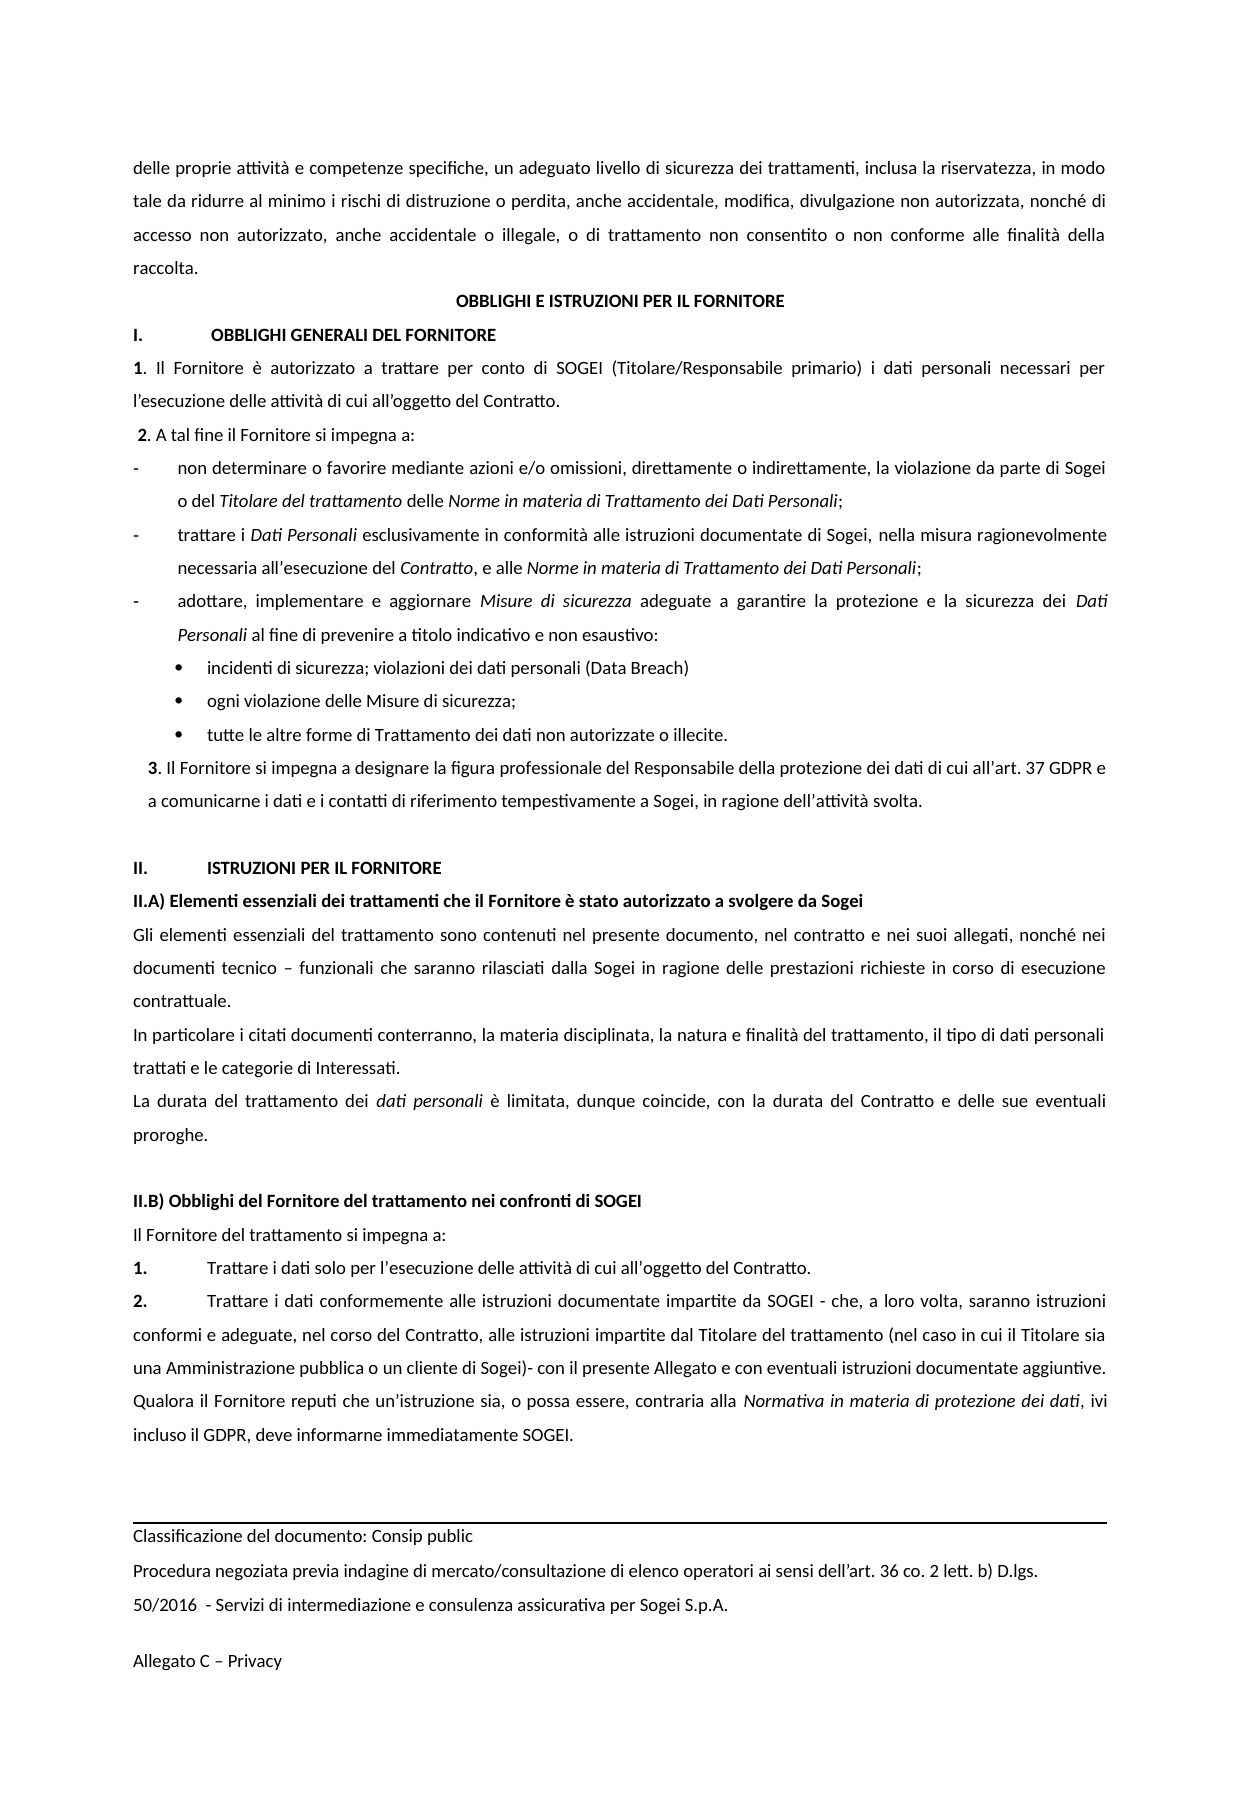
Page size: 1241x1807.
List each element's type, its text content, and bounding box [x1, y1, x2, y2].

list 3. Il Fornitore si impegna a designare la figura professionale del Responsabile della protezione dei dati di cui all’art. 37 GDPR e a comunicarne i dati e i contatti di riferimento tempestivamente a Sogei, in ragione dell’attività svolta. [148, 748, 1107, 814]
subtitle OBBLIGHI E ISTRUZIONI PER IL FORNITORE [133, 281, 1107, 314]
text Il Fornitore del trattamento si impegna a: [133, 1214, 1107, 1248]
subtitle OBBLIGHI GENERALI DEL FORNITORE [133, 314, 1107, 348]
subtitle ISTRUZIONI PER IL FORNITORE [133, 848, 1107, 881]
text II.B) Obblighi del Fornitore del trattamento nei confronti di SOGEI [133, 1181, 1107, 1214]
list trattare i Dati Personali esclusivamente in conformità alle istruzioni documentate di Sogei, nella misura ragionevolmente necessaria all’esecuzione del Contratto, e alle Norme in materia di Trattamento dei Dati Personali; [133, 514, 1107, 581]
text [133, 148, 1107, 281]
text Gli elementi essenziali del trattamento sono contenuti nel presente documento, nel contratto e nei suoi allegati, nonché nei documenti tecnico – funzionali che saranno rilasciati dalla Sogei in ragione delle prestazioni richieste in corso di esecuzione contrattuale. [133, 914, 1107, 1014]
list non determinare o favorire mediante azioni e/o omissioni, direttamente o indirettamente, la violazione da parte di Sogei o del Titolare del trattamento delle Norme in materia di Trattamento dei Dati Personali; [133, 448, 1107, 514]
list incidenti di sicurezza; violazioni dei dati personali (Data Breach) [133, 648, 1107, 681]
text La durata del trattamento dei dati personali è limitata, dunque coincide, con la durata del Contratto e delle sue eventuali proroghe. [133, 1081, 1107, 1148]
list Trattare i dati conformemente alle istruzioni documentate impartite da SOGEI - che, a loro volta, saranno istruzioni conformi e adeguate, nel corso del Contratto, alle istruzioni impartite dal Titolare del trattamento (nel caso in cui il Titolare sia una Amministrazione pubblica o un cliente di Sogei)- con il presente Allegato e con eventuali istruzioni documentate aggiuntive. Qualora il Fornitore reputi che un’istruzione sia, o possa essere, contraria alla Normativa in materia di protezione dei dati, ivi incluso il GDPR, deve informarne immediatamente SOGEI. [133, 1281, 1107, 1448]
list Trattare i dati solo per l’esecuzione delle attività di cui all’oggetto del Contratto. [133, 1248, 1107, 1281]
text In particolare i citati documenti conterranno, la materia disciplinata, la natura e finalità del trattamento, il tipo di dati personali trattati e le categorie di Interessati. [133, 1014, 1107, 1081]
text II.A) Elementi essenziali dei trattamenti che il Fornitore è stato autorizzato a svolgere da Sogei [133, 881, 1107, 914]
subtitle 2. A tal fine il Fornitore si impegna a: [133, 414, 1107, 448]
list ogni violazione delle Misure di sicurezza; [133, 681, 1107, 714]
list tutte le altre forme di Trattamento dei dati non autorizzate o illecite. [133, 714, 1107, 748]
list adottare, implementare e aggiornare Misure di sicurezza adeguate a garantire la protezione e la sicurezza dei Dati Personali al fine di prevenire a titolo indicativo e non esaustivo: [133, 581, 1107, 648]
subtitle 1. Il Fornitore è autorizzato a trattare per conto di SOGEI (Titolare/Responsabile primario) i dati personali necessari per l’esecuzione delle attività di cui all’oggetto del Contratto. [133, 348, 1107, 414]
